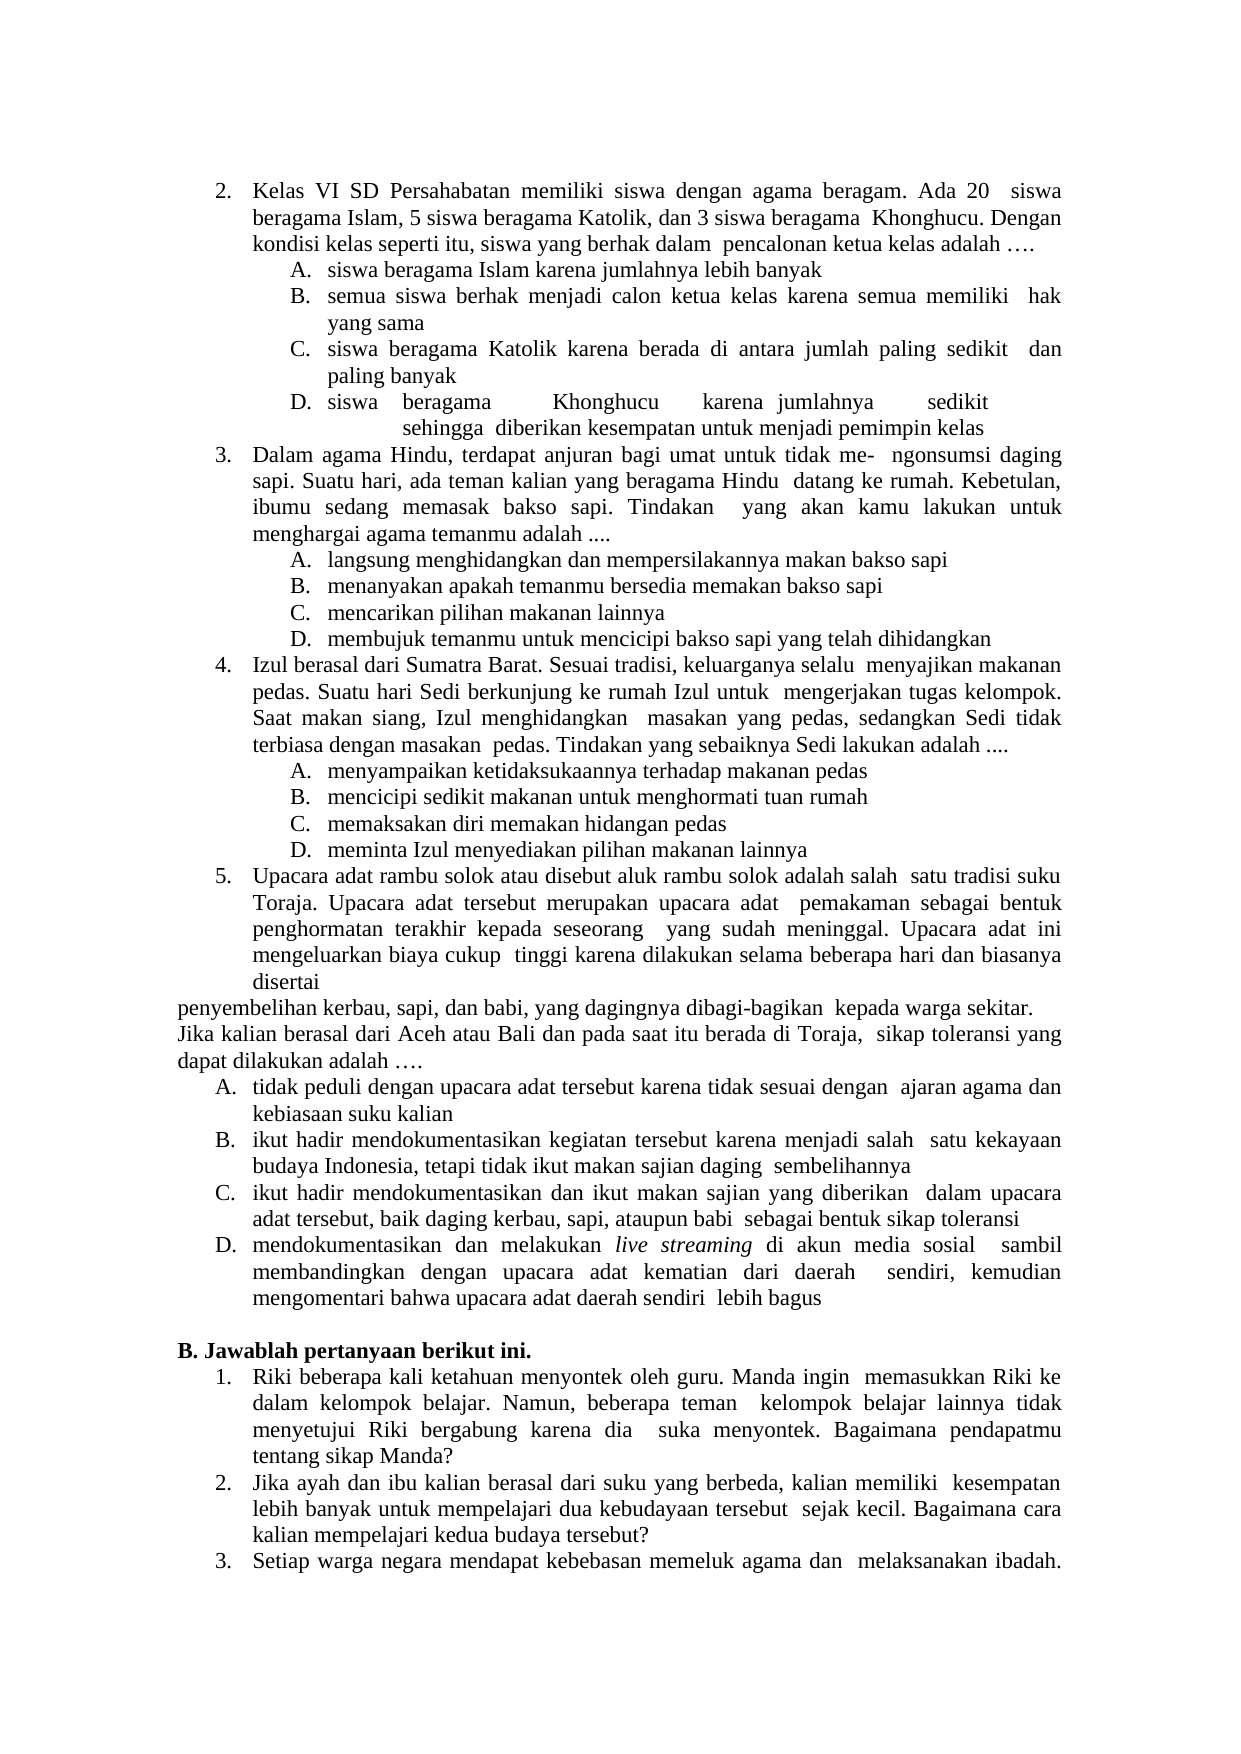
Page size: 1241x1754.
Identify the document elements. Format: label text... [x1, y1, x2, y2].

list langsung menghidangkan dan mempersilakannya makan bakso sapi [290, 546, 1063, 572]
list Kelas VI SD Persahabatan memiliki siswa dengan agama beragam. Ada 20 siswa beragama Islam, 5 siswa beragama Katolik, dan 3 siswa beragama Khonghucu. Dengan kondisi kelas seperti itu, siswa yang berhak dalam pencalonan ketua kelas adalah …. [215, 177, 1063, 256]
list Riki beberapa kali ketahuan menyontek oleh guru. Manda ingin memasukkan Riki ke dalam kelompok belajar. Namun, beberapa teman kelompok belajar lainnya tidak menyetujui Riki bergabung karena dia suka menyontek. Bagaimana pendapatmu tentang sikap Manda? [215, 1363, 1063, 1468]
list menyampaikan ketidaksukaannya terhadap makanan pedas [290, 757, 1063, 783]
list mendokumentasikan dan melakukan live streaming di akun media sosial sambil membandingkan dengan upacara adat kematian dari daerah sendiri, kemudian mengomentari bahwa upacara adat daerah sendiri lebih bagus [215, 1231, 1063, 1310]
list ikut hadir mendokumentasikan dan ikut makan sajian yang diberikan dalam upacara adat tersebut, baik daging kerbau, sapi, ataupun babi sebagai bentuk sikap toleransi [215, 1179, 1063, 1231]
list semua siswa berhak menjadi calon ketua kelas karena semua memiliki hak yang sama [290, 283, 1063, 335]
list ikut hadir mendokumentasikan kegiatan tersebut karena menjadi salah satu kekayaan budaya Indonesia, tetapi tidak ikut makan sajian daging sembelihannya [215, 1126, 1063, 1179]
text Jika kalian berasal dari Aceh atau Bali dan pada saat itu berada di Toraja, sikap toleransi yang dapat dilakukan adalah …. [177, 1021, 1063, 1073]
list Dalam agama Hindu, terdapat anjuran bagi umat untuk tidak me- ngonsumsi daging sapi. Suatu hari, ada teman kalian yang beragama Hindu datang ke rumah. Kebetulan, ibumu sedang memasak bakso sapi. Tindakan yang akan kamu lakukan untuk menghargai agama temanmu adalah .... [215, 441, 1063, 546]
list Upacara adat rambu solok atau disebut aluk rambu solok adalah salah satu tradisi suku Toraja. Upacara adat tersebut merupakan upacara adat pemakaman sebagai bentuk penghormatan terakhir kepada seseorang yang sudah meninggal. Upacara adat ini mengeluarkan biaya cukup tinggi karena dilakukan selama beberapa hari dan biasanya disertai [215, 862, 1063, 994]
list membujuk temanmu untuk mencicipi bakso sapi yang telah dihidangkan [290, 625, 1063, 652]
list meminta Izul menyediakan pilihan makanan lainnya [290, 836, 1063, 862]
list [215, 1548, 1063, 1574]
list Jika ayah dan ibu kalian berasal dari suku yang berbeda, kalian memiliki kesempatan lebih banyak untuk mempelajari dua kebudayaan tersebut sejak kecil. Bagaimana cara kalian mempelajari kedua budaya tersebut? [215, 1468, 1063, 1548]
text B. Jawablah pertanyaan berikut ini. [177, 1337, 1063, 1363]
list Izul berasal dari Sumatra Barat. Sesuai tradisi, keluarganya selalu menyajikan makanan pedas. Suatu hari Sedi berkunjung ke rumah Izul untuk mengerjakan tugas kelompok. Saat makan siang, Izul menghidangkan masakan yang pedas, sedangkan Sedi tidak terbiasa dengan masakan pedas. Tindakan yang sebaiknya Sedi lakukan adalah .... [215, 652, 1063, 757]
list menanyakan apakah temanmu bersedia memakan bakso sapi [290, 572, 1063, 599]
list memaksakan diri memakan hidangan pedas [290, 810, 1063, 836]
list tidak peduli dengan upacara adat tersebut karena tidak sesuai dengan ajaran agama dan kebiasaan suku kalian [215, 1073, 1063, 1126]
list siswa beragama Islam karena jumlahnya lebih banyak [290, 256, 1063, 283]
list siswa beragama Khonghucu karena jumlahnya sedikit sehingga diberikan kesempatan untuk menjadi pemimpin kelas [290, 388, 1063, 441]
list siswa beragama Katolik karena berada di antara jumlah paling sedikit dan paling banyak [290, 335, 1063, 388]
list mencicipi sedikit makanan untuk menghormati tuan rumah [290, 783, 1063, 810]
text penyembelihan kerbau, sapi, dan babi, yang dagingnya dibagi-bagikan kepada warga sekitar. [177, 994, 1063, 1021]
list mencarikan pilihan makanan lainnya [290, 599, 1063, 625]
